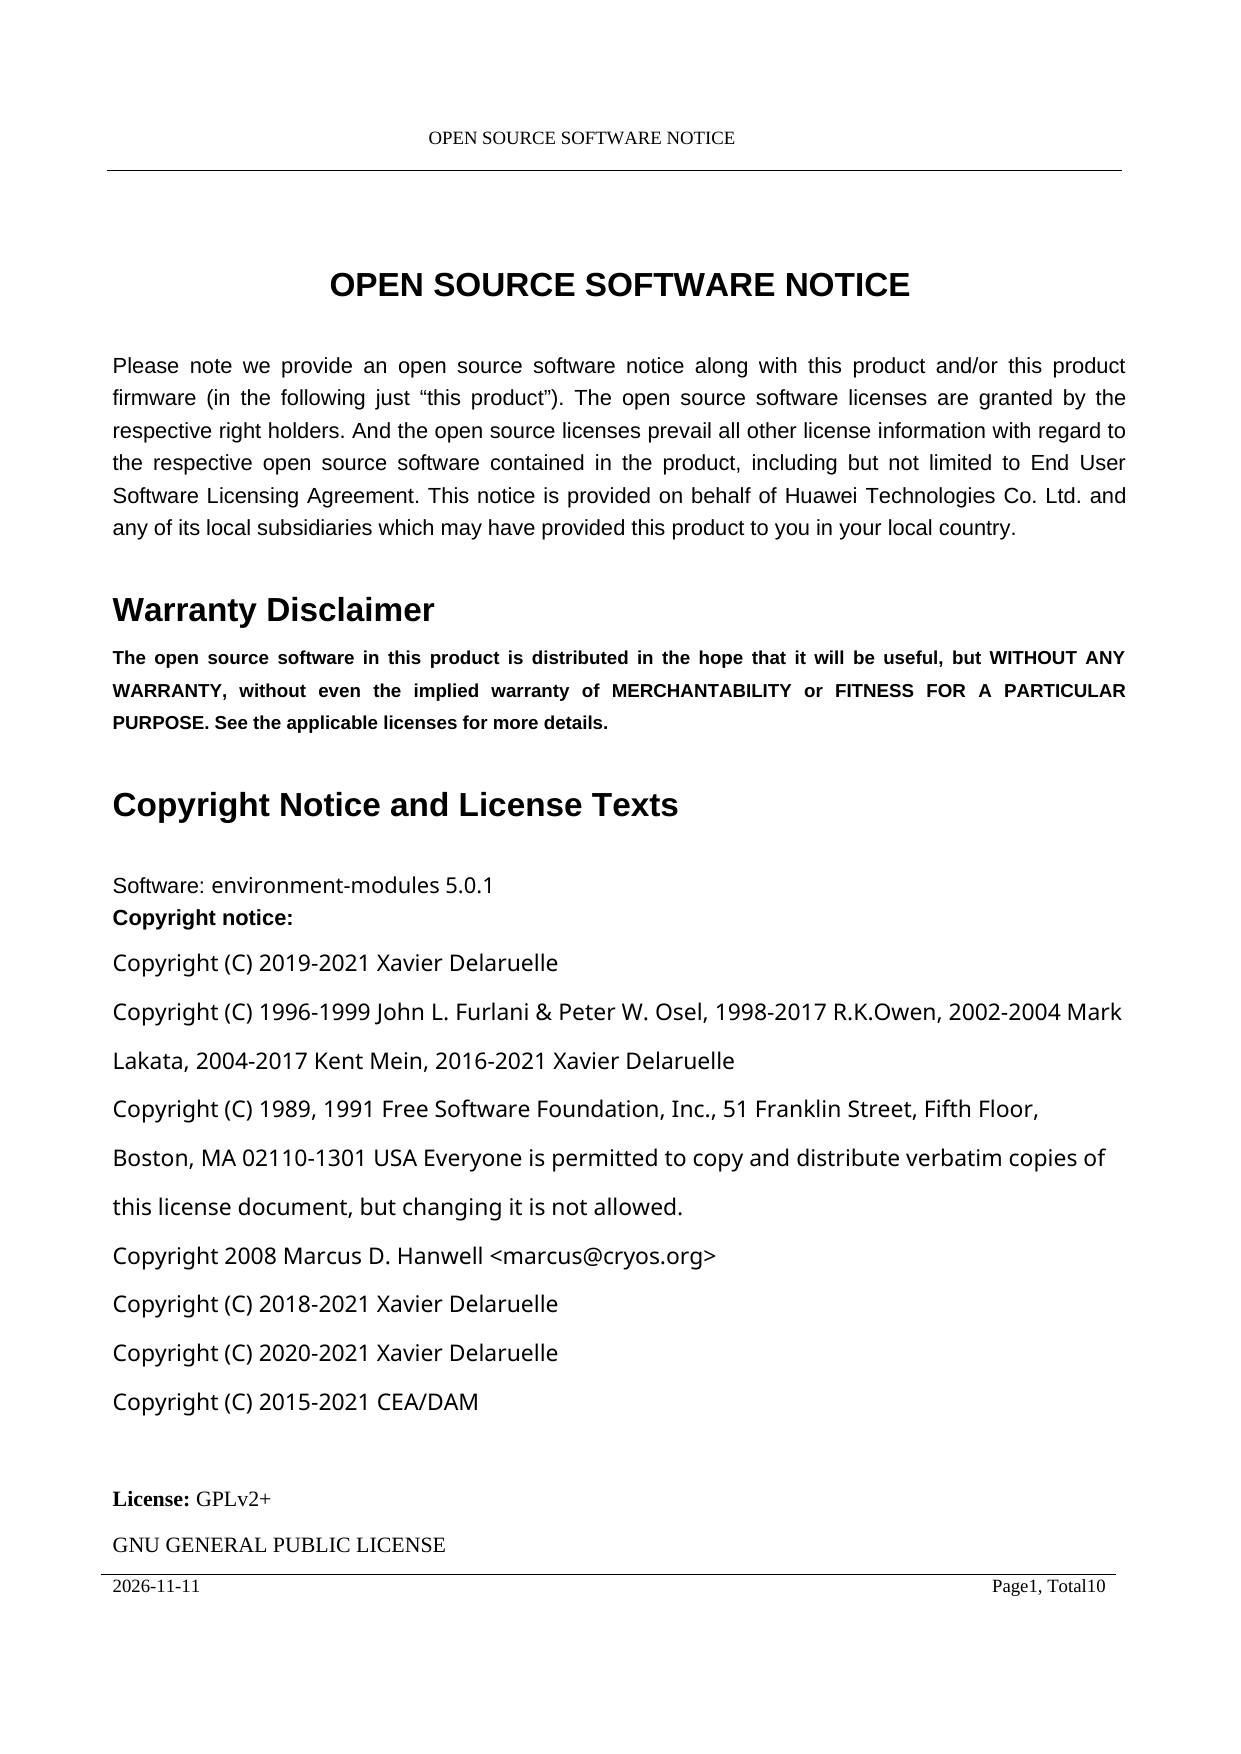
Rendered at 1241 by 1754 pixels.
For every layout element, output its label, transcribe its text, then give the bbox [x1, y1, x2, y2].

text The open source software in this product is distributed in the hope that it will be useful, but WITHOUT ANY WARRANTY, without even the implied warranty of MERCHANTABILITY or FITNESS FOR A PARTICULAR PURPOSE. See the applicable licenses for more details. [112, 641, 1128, 739]
text Copyright notice: [112, 901, 1128, 934]
text Copyright Notice and License Texts [112, 771, 1128, 836]
text Software: environment-modules 5.0.1 [112, 869, 1128, 901]
text Please note we provide an open source software notice along with this product and/or this product firmware (in the following just “this product”). The open source software licenses are granted by the respective right holders. And the open source licenses prevail all other license information with regard to the respective open source software contained in the product, including but not limited to End User Software Licensing Agreement. This notice is provided on behalf of Huawei Technologies Co. Ltd. and any of its local subsidiaries which may have provided this product to you in your local country. [112, 349, 1128, 544]
text License: GPLv2+ [112, 1483, 1128, 1515]
text Copyright (C) 2019-2021 Xavier Delaruelle Copyright (C) 1996-1999 John L. Furlani & Peter W. Osel, 1998-2017 R.K.Owen, 2002-2004 Mark Lakata, 2004-2017 Kent Mein, 2016-2021 Xavier Delaruelle Copyright (C) 1989, 1991 Free Software Foundation, Inc., 51 Franklin Street, Fifth Floor, Boston, MA 02110-1301 USA Everyone is permitted to copy and distribute verbatim copies of this license document, but changing it is not allowed. Copyright 2008 Marcus D. Hanwell <marcus@cryos.org> Copyright (C) 2018-2021 Xavier Delaruelle Copyright (C) 2020-2021 Xavier Delaruelle Copyright (C) 2015-2021 CEA/DAM [112, 947, 1128, 1467]
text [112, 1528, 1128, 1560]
text OPEN SOURCE SOFTWARE NOTICE [112, 251, 1128, 316]
text Warranty Disclaimer [112, 576, 1128, 641]
